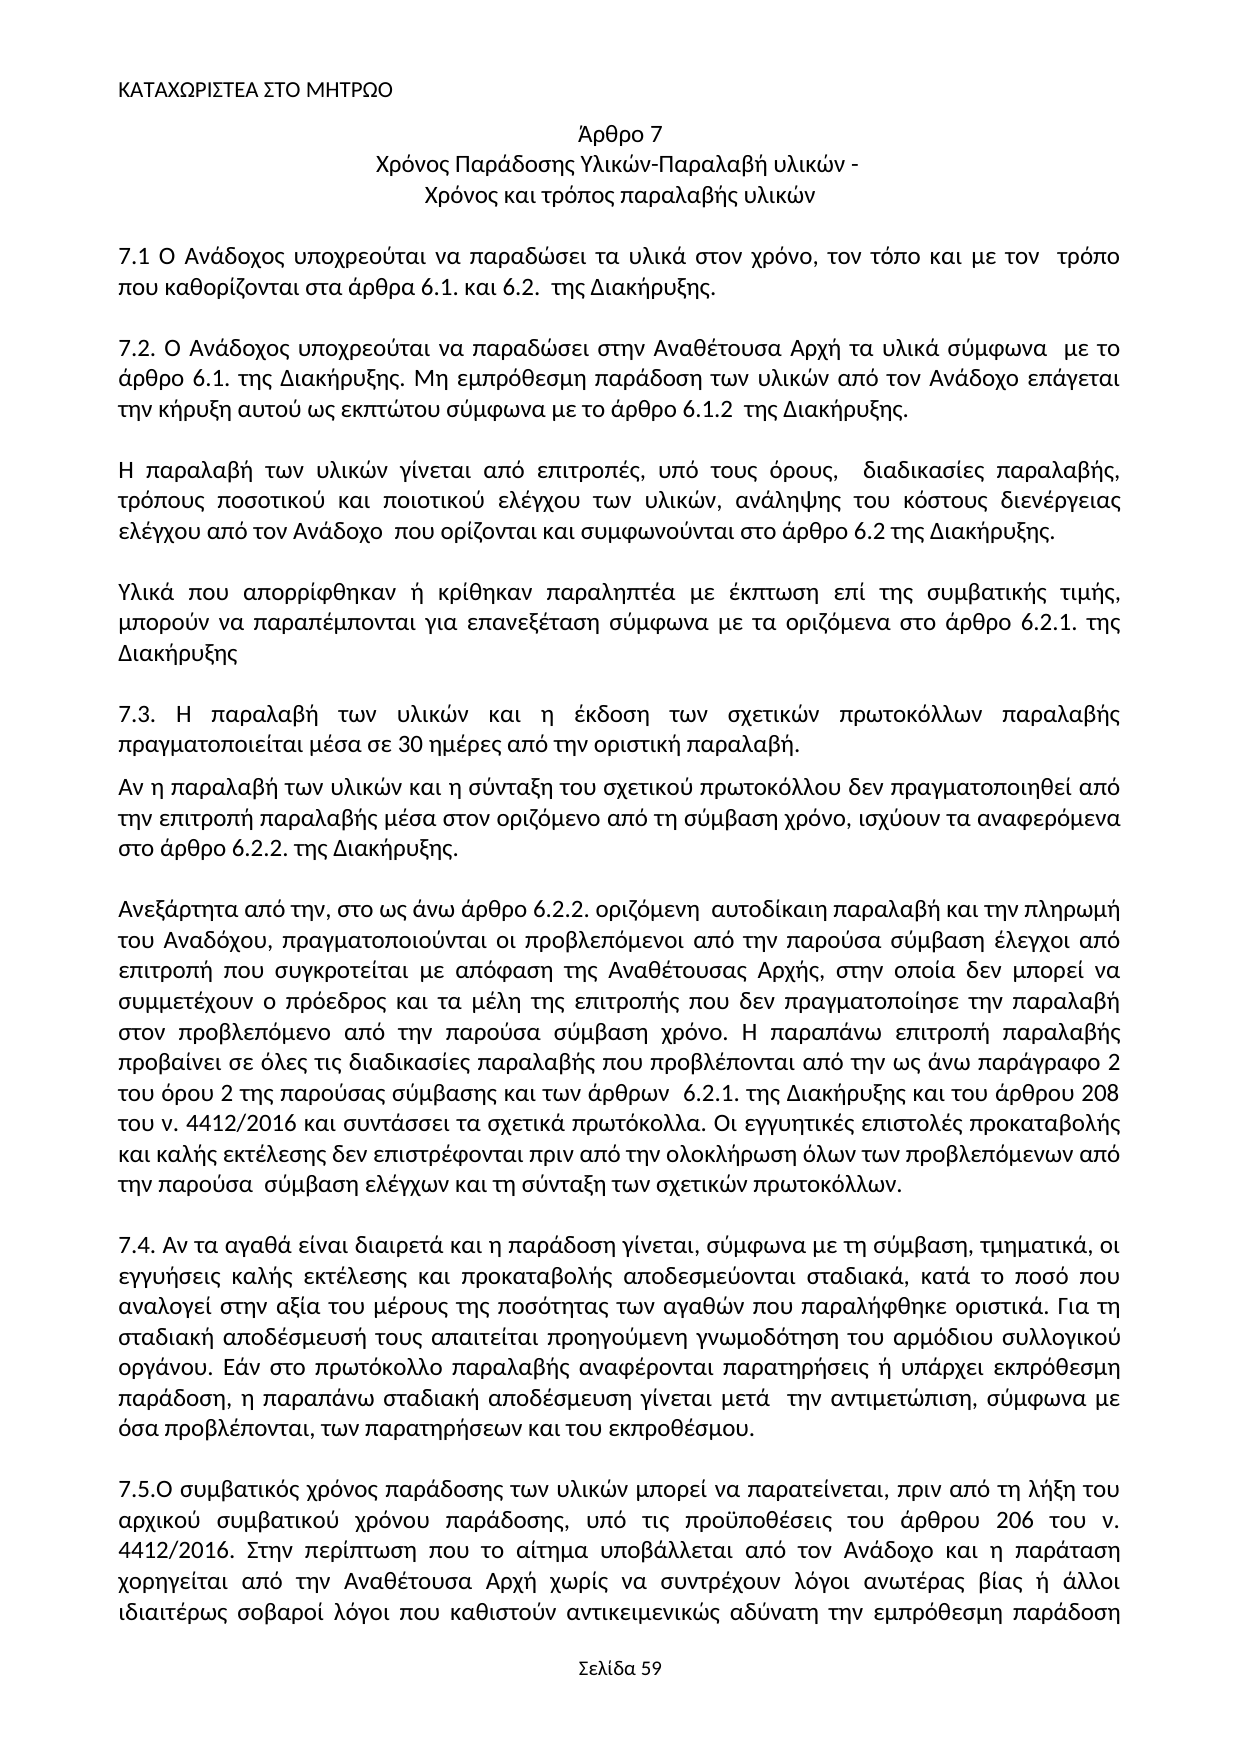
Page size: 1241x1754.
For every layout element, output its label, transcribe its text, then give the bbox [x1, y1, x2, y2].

text Ανεξάρτητα από την, στο ως άνω άρθρο 6.2.2. οριζόμενη αυτοδίκαιη παραλαβή και την πληρωμή του Αναδόχου, πραγματοποιούνται οι προβλεπόμενοι από την παρούσα σύμβαση έλεγχοι από επιτροπή που συγκροτείται με απόφαση της Αναθέτουσας Αρχής, στην οποία δεν μπορεί να συμμετέχουν ο πρόεδρος και τα μέλη της επιτροπής που δεν πραγματοποίησε την παραλαβή στον προβλεπόμενο από την παρούσα σύμβαση χρόνο. Η παραπάνω επιτροπή παραλαβής προβαίνει σε όλες τις διαδικασίες παραλαβής που προβλέπονται από την ως άνω παράγραφο 2 του όρου 2 της παρούσας σύμβασης και των άρθρων 6.2.1. της Διακήρυξης και του άρθρου 208 του ν. 4412/2016 και συντάσσει τα σχετικά πρωτόκολλα. Οι εγγυητικές επιστολές προκαταβολής και καλής εκτέλεσης δεν επιστρέφονται πριν από την ολοκλήρωση όλων των προβλεπόμενων από την παρούσα σύμβαση ελέγχων και τη σύνταξη των σχετικών πρωτοκόλλων. [118, 894, 1122, 1199]
text Υλικά που απορρίφθηκαν ή κρίθηκαν παραληπτέα με έκπτωση επί της συμβατικής τιμής, μπορούν να παραπέμπονται για επανεξέταση σύμφωνα με τα οριζόμενα στο άρθρο 6.2.1. της Διακήρυξης [118, 576, 1122, 667]
text 7.1 Ο Ανάδοχος υποχρεούται να παραδώσει τα υλικά στον χρόνο, τον τόπο και με τον τρόπο που καθορίζονται στα άρθρα 6.1. και 6.2. της Διακήρυξης. [118, 240, 1122, 301]
text 7.2. Ο Ανάδοχος υποχρεούται να παραδώσει στην Αναθέτουσα Αρχή τα υλικά σύμφωνα με το άρθρο 6.1. της Διακήρυξης. Μη εμπρόθεσμη παράδοση των υλικών από τον Ανάδοχο επάγεται την κήρυξη αυτού ως εκπτώτου σύμφωνα με το άρθρο 6.1.2 της Διακήρυξης. [118, 332, 1122, 423]
text Χρόνος Παράδοσης Υλικών-Παραλαβή υλικών - Χρόνος και τρόπος παραλαβής υλικών [118, 149, 1122, 210]
text Αν η παραλαβή των υλικών και η σύνταξη του σχετικού πρωτοκόλλου δεν πραγματοποιηθεί από την επιτροπή παραλαβής μέσα στον οριζόμενο από τη σύμβαση χρόνο, ισχύουν τα αναφερόμενα στο άρθρο 6.2.2. της Διακήρυξης. [118, 772, 1122, 863]
text Άρθρο 7 [118, 118, 1122, 149]
text H παραλαβή των υλικών γίνεται από επιτροπές, υπό τους όρους, διαδικασίες παραλαβής, τρόπους ποσοτικού και ποιοτικού ελέγχου των υλικών, ανάληψης του κόστους διενέργειας ελέγχου από τον Ανάδοχο που ορίζονται και συμφωνούνται στο άρθρο 6.2 της Διακήρυξης. [118, 454, 1122, 545]
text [118, 1473, 1122, 1626]
text 7.4. Αν τα αγαθά είναι διαιρετά και η παράδοση γίνεται, σύμφωνα με τη σύμβαση, τμηματικά, οι εγγυήσεις καλής εκτέλεσης και προκαταβολής αποδεσμεύονται σταδιακά, κατά το ποσό που αναλογεί στην αξία του μέρους της ποσότητας των αγαθών που παραλήφθηκε οριστικά. Για τη σταδιακή αποδέσμευσή τους απαιτείται προηγούμενη γνωμοδότηση του αρμόδιου συλλογικού οργάνου. Εάν στο πρωτόκολλο παραλαβής αναφέρονται παρατηρήσεις ή υπάρχει εκπρόθεσμη παράδοση, η παραπάνω σταδιακή αποδέσμευση γίνεται μετά την αντιμετώπιση, σύμφωνα με όσα προβλέπονται, των παρατηρήσεων και του εκπροθέσμου. [118, 1229, 1122, 1443]
text 7.3. Η παραλαβή των υλικών και η έκδοση των σχετικών πρωτοκόλλων παραλαβής πραγματοποιείται μέσα σε 30 ημέρες από την οριστική παραλαβή. [118, 698, 1122, 759]
